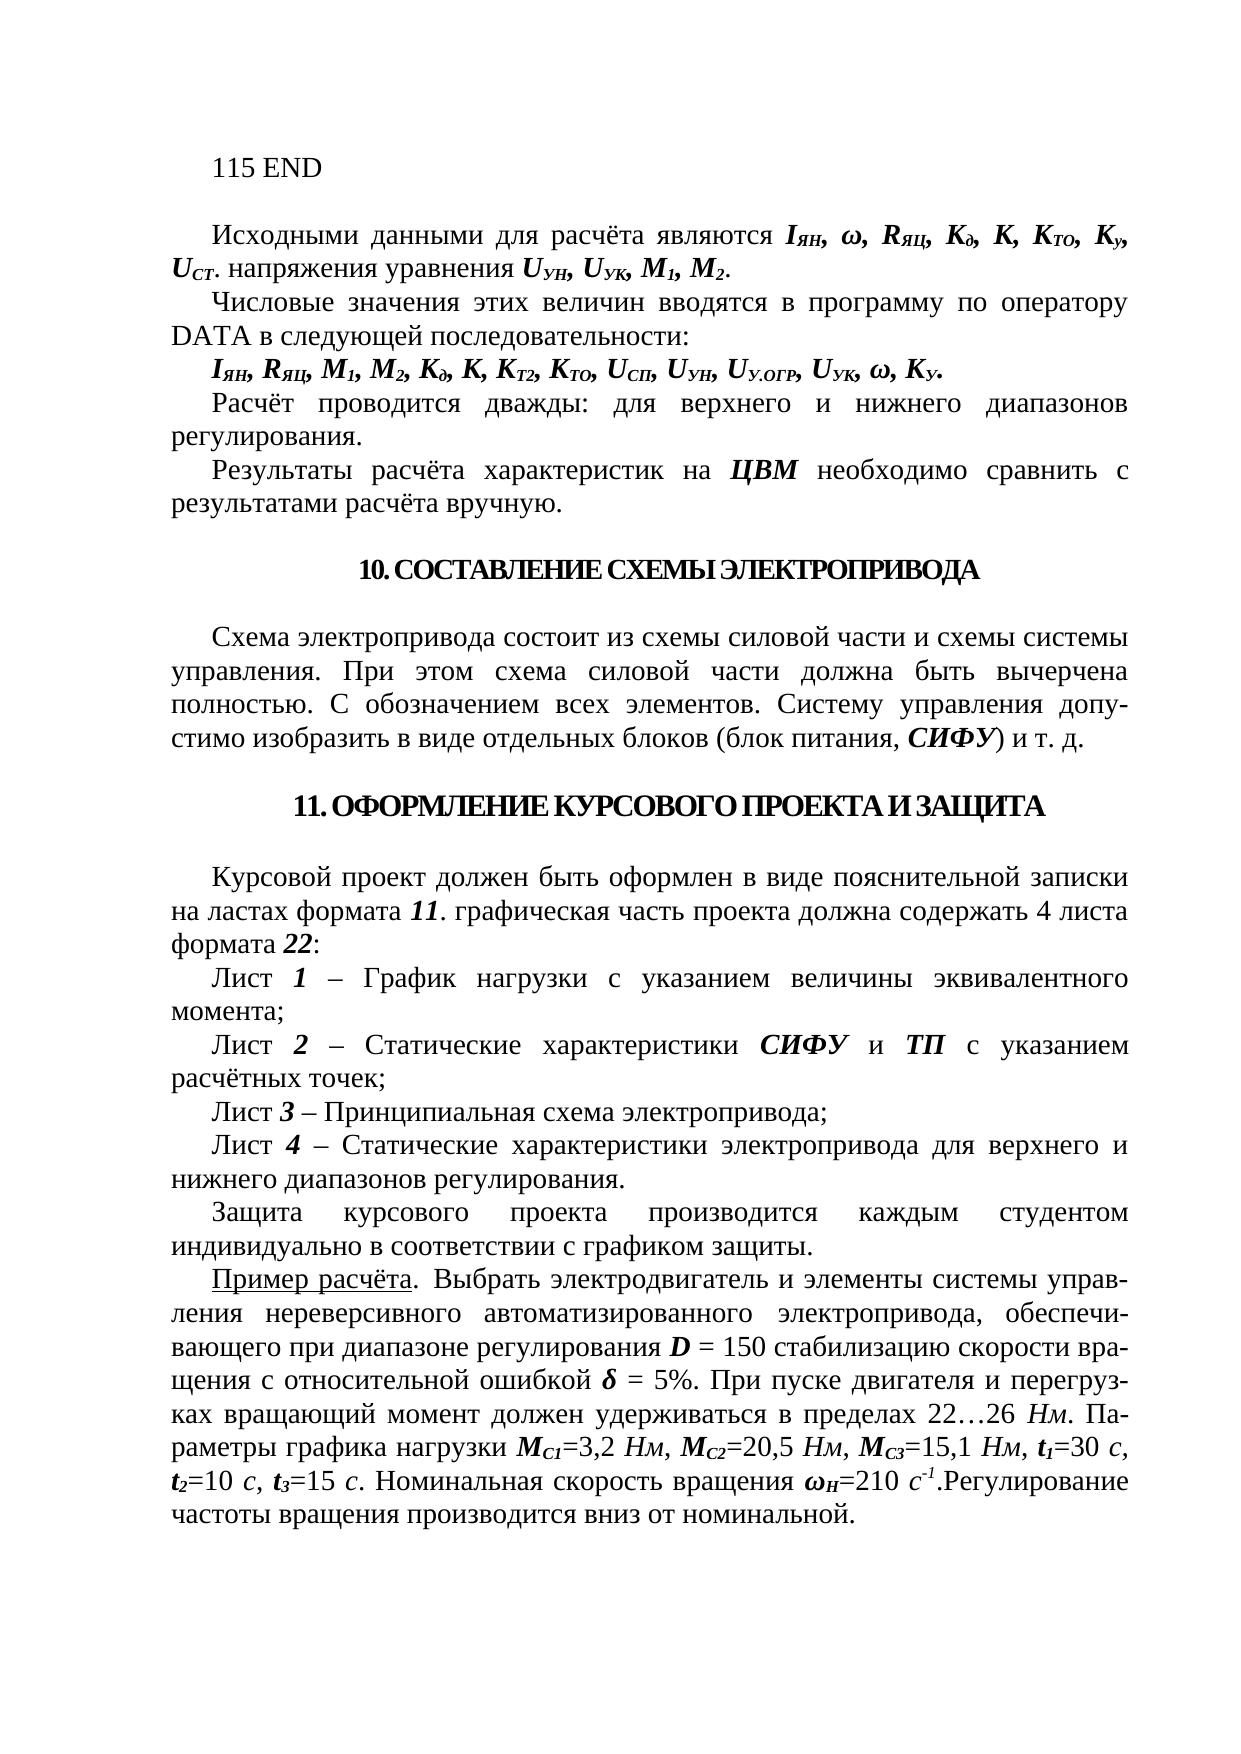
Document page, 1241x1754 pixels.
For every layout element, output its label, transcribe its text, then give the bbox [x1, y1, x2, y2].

text 115 END [211, 150, 1129, 183]
text Числовые значения этих величин вводятся в программу по оператору DATA в следующей последовательности: [171, 284, 1129, 351]
text Лист 4 – Статические характеристики электропривода для верхнего и нижнего диапазонов регулирования. [171, 1127, 1129, 1194]
text 10. СОСТАВЛЕНИЕ СХЕМЫ ЭЛЕКТРОПРИВОДА [171, 552, 1129, 586]
text Защита курсового проекта производится каждым студентом индивидуально в соответствии с графиком защиты. [171, 1194, 1129, 1262]
text 11. ОФОРМЛЕНИЕ КУРСОВОГО ПРОЕКТА И ЗАЩИТА [211, 787, 1129, 823]
text Расчёт проводится дважды: для верхнего и нижнего диапазонов регулирования. [171, 385, 1129, 452]
text Лист 3 – Принципиальная схема электропривода; [171, 1094, 1129, 1127]
text Исходными данными для расчёта являются IЯН, ω, RЯЦ, Кд, К, КТО, Ку, UСТ. напряжения уравнения UУН, UУК, М1, М2. [171, 217, 1129, 284]
text IЯН, RЯЦ, М1, М2, Кд, К, КТ2, КТО, UСП, UУН, UУ.ОГР, UУК, ω, КУ. [171, 351, 1129, 385]
text Результаты расчёта характеристик на ЦВМ необходимо сравнить с результатами расчёта вручную. [171, 452, 1129, 519]
text Схема электропривода состоит из схемы силовой части и схемы системы управления. При этом схема силовой части должна быть вычерчена полностью. С обозначением всех элементов. Систему управления допу-стимо изобразить в виде отдельных блоков (блок питания, СИФУ) и т. д. [171, 619, 1129, 754]
text Курсовой проект должен быть оформлен в виде пояснительной записки на ластах формата 11. графическая часть проекта должна содержать 4 листа формата 22: [171, 859, 1129, 960]
text Лист 1 – График нагрузки с указанием величины эквивалентного момента; [171, 960, 1129, 1027]
text Лист 2 – Статические характеристики СИФУ и ТП с указанием расчётных точек; [171, 1027, 1129, 1094]
text Пример расчёта. Выбрать электродвигатель и элементы системы управ-ления нереверсивного автоматизированного электропривода, обеспечи-вающего при диапазоне регулирования D = 150 стабилизацию скорости вра-щения с относительной ошибкой δ = 5%. При пуске двигателя и перегруз-ках вращающий момент должен удерживаться в пределах 22…26 Нм. Па-раметры графика нагрузки МС1=3,2 Нм, МС2=20,5 Нм, МС3=15,1 Нм, t1=30 с, t2=10 с, t3=15 с. Номинальная скорость вращения ωН=210 с-1.Регулирование частоты вращения производится вниз от номинальной. [171, 1262, 1129, 1530]
